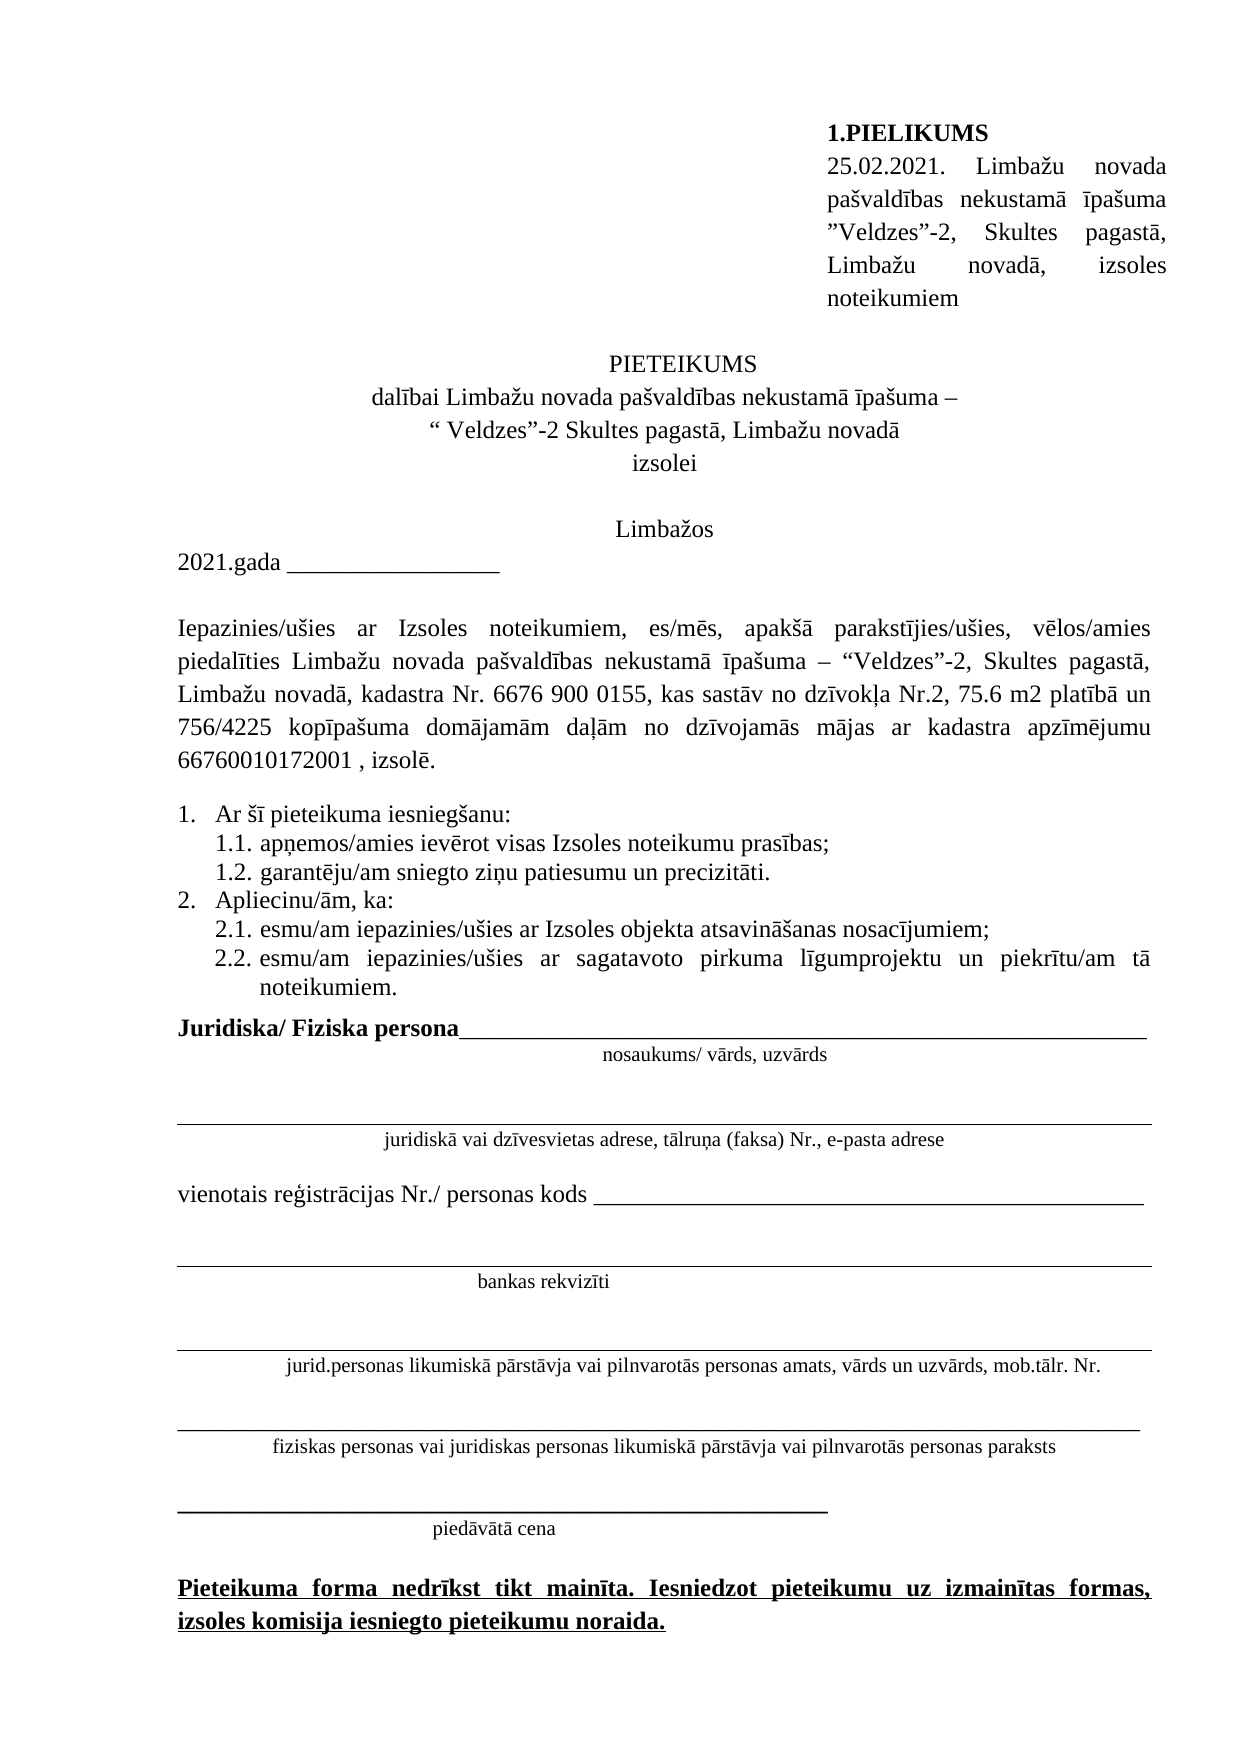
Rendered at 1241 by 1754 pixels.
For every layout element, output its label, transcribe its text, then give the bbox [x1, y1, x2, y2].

text nosaukums/ vārds, uzvārds [177, 1042, 1152, 1066]
text izsolei [177, 448, 1152, 477]
text bankas rekvizīti [177, 1267, 1152, 1293]
text piedāvātā cena [177, 1516, 1152, 1540]
text fiziskas personas vai juridiskas personas likumiskā pārstāvja vai pilnvarotās personas paraksts [177, 1434, 1152, 1458]
text Iepazinies/ušies ar Izsoles noteikumiem, es/mēs, apakšā parakstījies/ušies, vēlos/amies piedalīties Limbažu novada pašvaldības nekustamā īpašuma – “Veldzes”-2, Skultes pagastā, Limbažu novadā, kadastra Nr. 6676 900 0155, kas sastāv no dzīvokļa Nr.2, 75.6 m2 platībā un 756/4225 kopīpašuma domājamām daļām no dzīvojamās mājas ar kadastra apzīmējumu 66760010172001 , izsolē. [177, 613, 1152, 774]
text pieteikums [214, 349, 1152, 378]
text jurid.personas likumiskā pārstāvja vai pilnvarotās personas amats, vārds un uzvārds, mob.tālr. Nr. [177, 1351, 1152, 1377]
text juridiskā vai dzīvesvietas adrese, tālruņa (faksa) Nr., e-pasta adrese [177, 1125, 1152, 1151]
text Pieteikuma forma nedrīkst tikt mainīta. Iesniedzot pieteikumu uz izmainītas formas, izsoles komisija iesniegto pieteikumu noraida. [177, 1599, 1152, 1635]
list garantēju/am sniegto ziņu patiesumu un precizitāti. [215, 857, 1152, 886]
list Apliecinu/ām, ka: [177, 886, 1152, 914]
text dalībai Limbažu novada pašvaldības nekustamā īpašuma – [177, 382, 1152, 411]
text Limbažos [177, 514, 1152, 543]
text 25.02.2021. Limbažu novada pašvaldības nekustamā īpašuma ”Veldzes”-2, Skultes pagastā, Limbažu novadā, izsoles noteikumiem [827, 151, 1166, 312]
list apņemos/amies ievērot visas Izsoles noteikumu prasības; [215, 828, 1152, 857]
list esmu/am iepazinies/ušies ar sagatavoto pirkuma līgumprojektu un piekrītu/am tā noteikumiem. [214, 943, 1152, 1001]
text _____________________________________________________________________________ [177, 1406, 1152, 1434]
text ____________________________________________________ [177, 1487, 1152, 1516]
text 2021.gada _________________ [177, 547, 1152, 576]
list esmu/am iepazinies/ušies ar Izsoles objekta atsavināšanas nosacījumiem; [215, 914, 1152, 943]
text “ Veldzes”-2 Skultes pagastā, Limbažu novadā [177, 415, 1152, 444]
list Ar šī pieteikuma iesniegšanu: [177, 799, 1152, 828]
text Pieteikuma forma nedrīkst tikt mainīta. Iesniedzot pieteikumu uz izmainītas formas, izsoles komisija iesniegto pieteikumu noraida. [177, 1573, 1152, 1598]
text 1.pielikums [827, 118, 1152, 147]
text vienotais reģistrācijas Nr./ personas kods ____________________________________________ [177, 1179, 1152, 1208]
text Juridiska/ Fiziska persona_______________________________________________________ [177, 1013, 1152, 1042]
